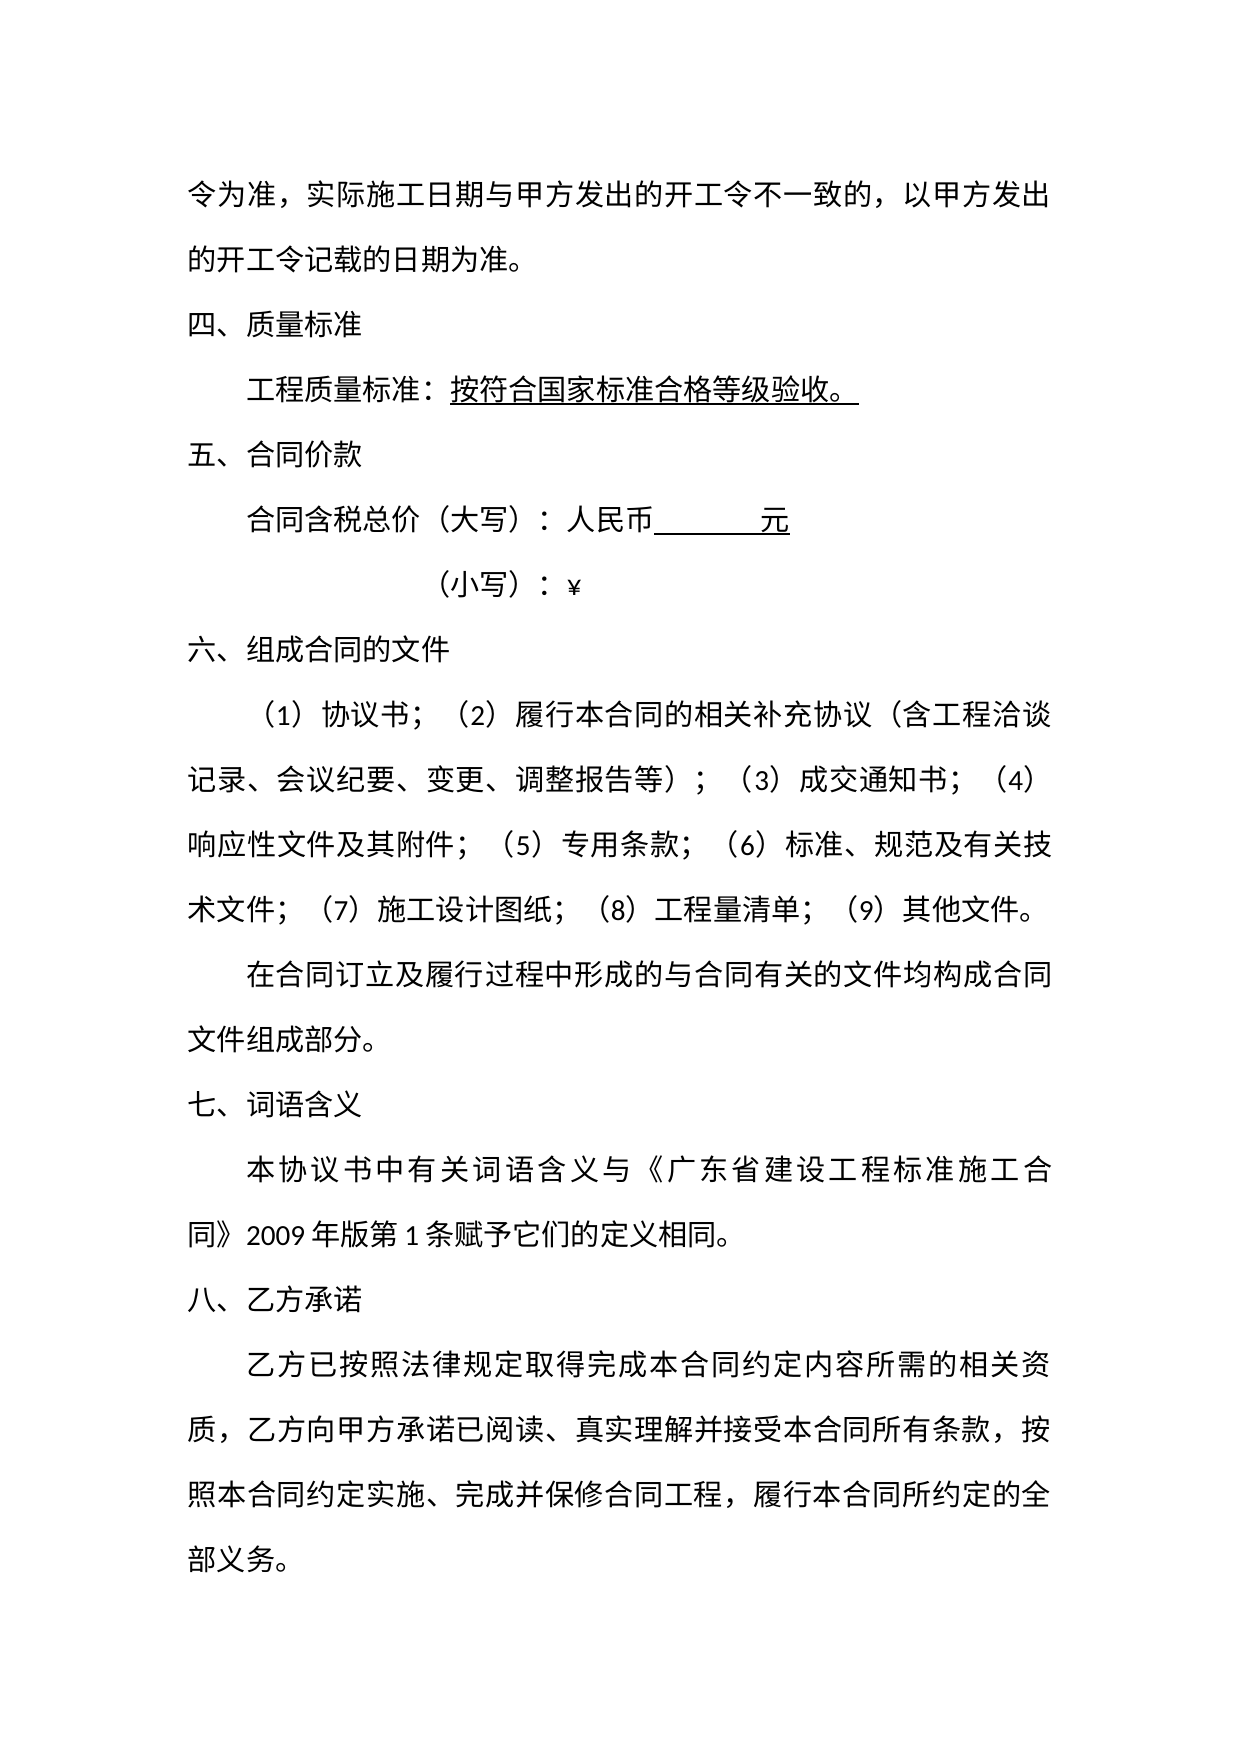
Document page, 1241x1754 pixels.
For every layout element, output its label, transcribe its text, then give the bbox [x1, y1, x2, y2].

text （1）协议书；（2）履行本合同的相关补充协议（含工程洽谈记录、会议纪要、变更、调整报告等）；（3）成交通知书；（4）响应性文件及其附件；（5）专用条款；（6）标准、规范及有关技术文件；（7）施工设计图纸；（8）工程量清单；（9）其他文件。 [187, 682, 1053, 942]
text 五、合同价款 [187, 422, 1053, 487]
text 本协议书中有关词语含义与《广东省建设工程标准施工合同》2009年版第1条赋予它们的定义相同。 [187, 1137, 1053, 1267]
text 七、词语含义 [187, 1072, 1053, 1137]
text 工程质量标准：按符合国家标准合格等级验收。 [187, 357, 1053, 422]
text 在合同订立及履行过程中形成的与合同有关的文件均构成合同文件组成部分。 [187, 942, 1053, 1072]
text 六、组成合同的文件 [187, 617, 1053, 682]
text 乙方已按照法律规定取得完成本合同约定内容所需的相关资质，乙方向甲方承诺已阅读、真实理解并接受本合同所有条款，按照本合同约定实施、完成并保修合同工程，履行本合同所约定的全部义务。 [187, 1332, 1053, 1592]
text 八、乙方承诺 [187, 1267, 1053, 1332]
text 合同含税总价（大写）：人民币 元 [187, 487, 1053, 552]
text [187, 162, 1053, 292]
text 四、质量标准 [187, 292, 1053, 357]
text （小写）：¥ [187, 552, 1053, 617]
